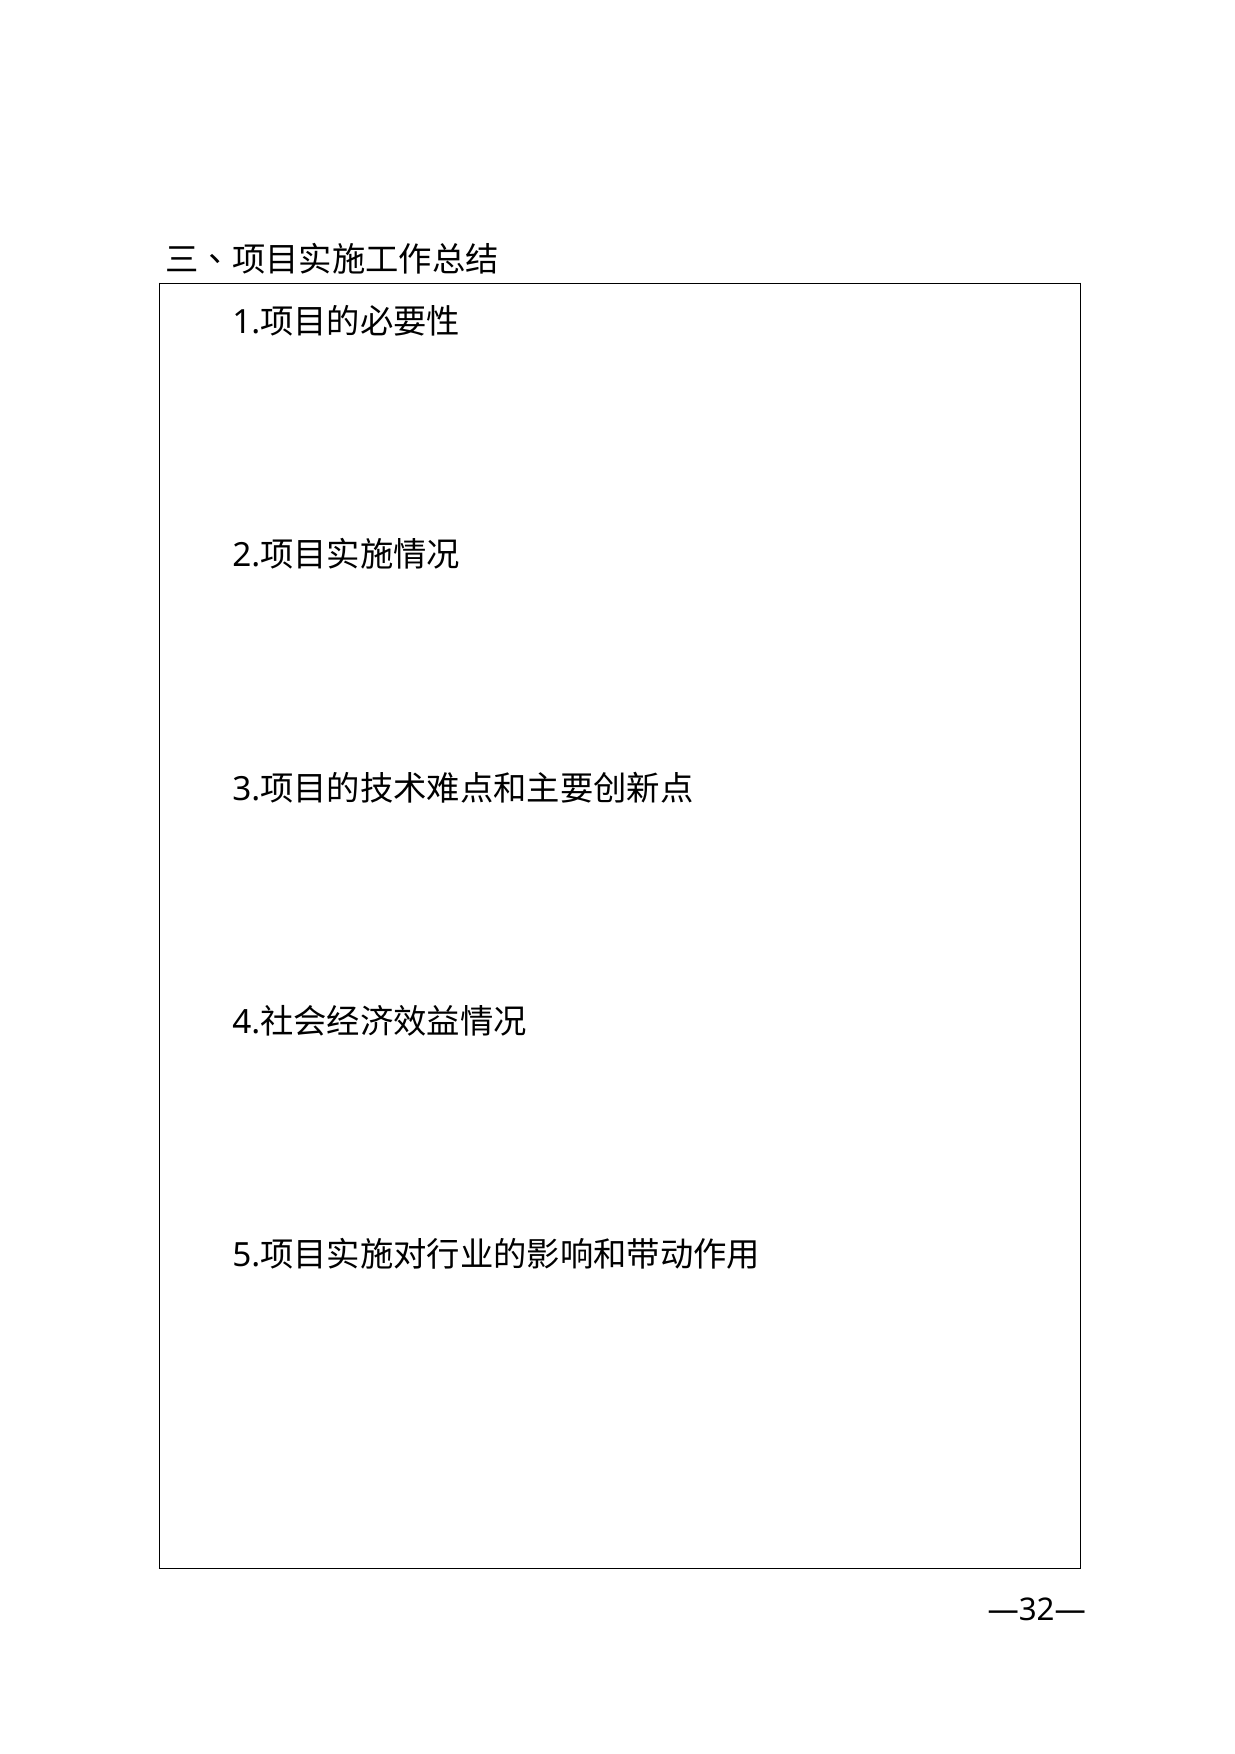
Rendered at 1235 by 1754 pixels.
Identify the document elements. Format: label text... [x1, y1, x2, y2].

list 三、项目实施工作总结 [165, 224, 1087, 283]
table_header 1.项目的必要性 2.项目实施情况 3.项目的技术难点和主要创新点 4.社会经济效益情况 5.项目实施对行业的影响和带动作用 [160, 284, 1080, 1568]
